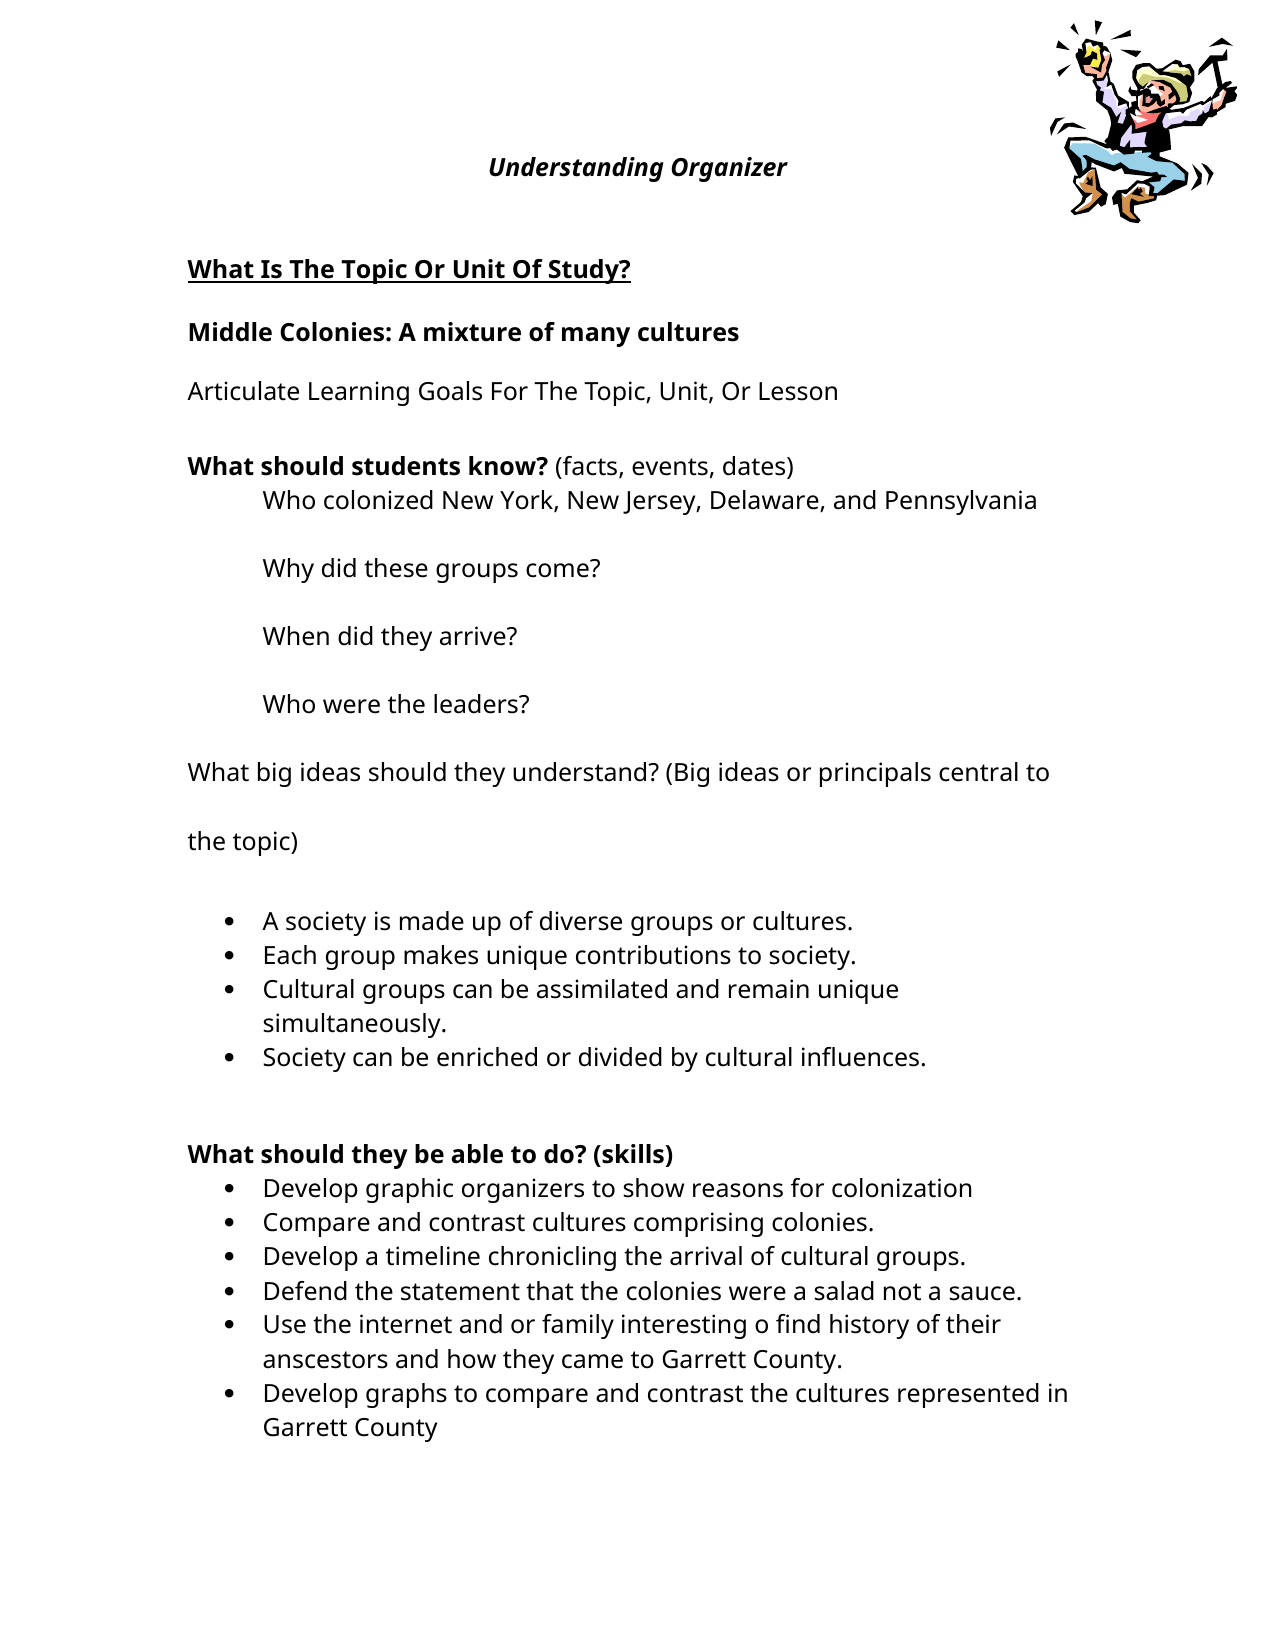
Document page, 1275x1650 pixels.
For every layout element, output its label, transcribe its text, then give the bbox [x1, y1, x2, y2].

text What Is The Topic Or Unit Of Study? [187, 252, 1087, 286]
text When did they arrive? [262, 619, 1087, 653]
text What should they be able to do? (skills) [187, 1137, 1087, 1171]
list Compare and contrast cultures comprising colonies. [225, 1205, 1087, 1239]
list Cultural groups can be assimilated and remain unique simultaneously. [225, 972, 1087, 1040]
list Society can be enriched or divided by cultural influences. [225, 1040, 1087, 1074]
list A society is made up of diverse groups or cultures. [225, 904, 1087, 938]
text Who colonized New York, New Jersey, Delaware, and Pennsylvania [262, 482, 1087, 517]
list Develop graphic organizers to show reasons for colonization [225, 1171, 1087, 1205]
subtitle Articulate Learning Goals For The Topic, Unit, Or Lesson [187, 374, 1087, 408]
list Develop graphs to compare and contrast the cultures represented in Garrett County [225, 1375, 1087, 1443]
list Each group makes unique contributions to society. [225, 938, 1087, 972]
text Why did these groups come? [262, 551, 1087, 585]
text Who were the leaders? [262, 687, 1087, 721]
list Use the internet and or family interesting o find history of their anscestors and how they came to Garrett County. [225, 1307, 1087, 1375]
text What should students know? (facts, events, dates) [187, 448, 1087, 482]
list Develop a timeline chronicling the arrival of cultural groups. [225, 1239, 1087, 1273]
title Understanding Organizer [187, 150, 1077, 184]
text What big ideas should they understand? (Big ideas or principals central to the topic) [187, 755, 1087, 857]
list Defend the statement that the colonies were a salad not a sauce. [225, 1273, 1087, 1307]
text Middle Colonies: A mixture of many cultures [187, 315, 1087, 349]
